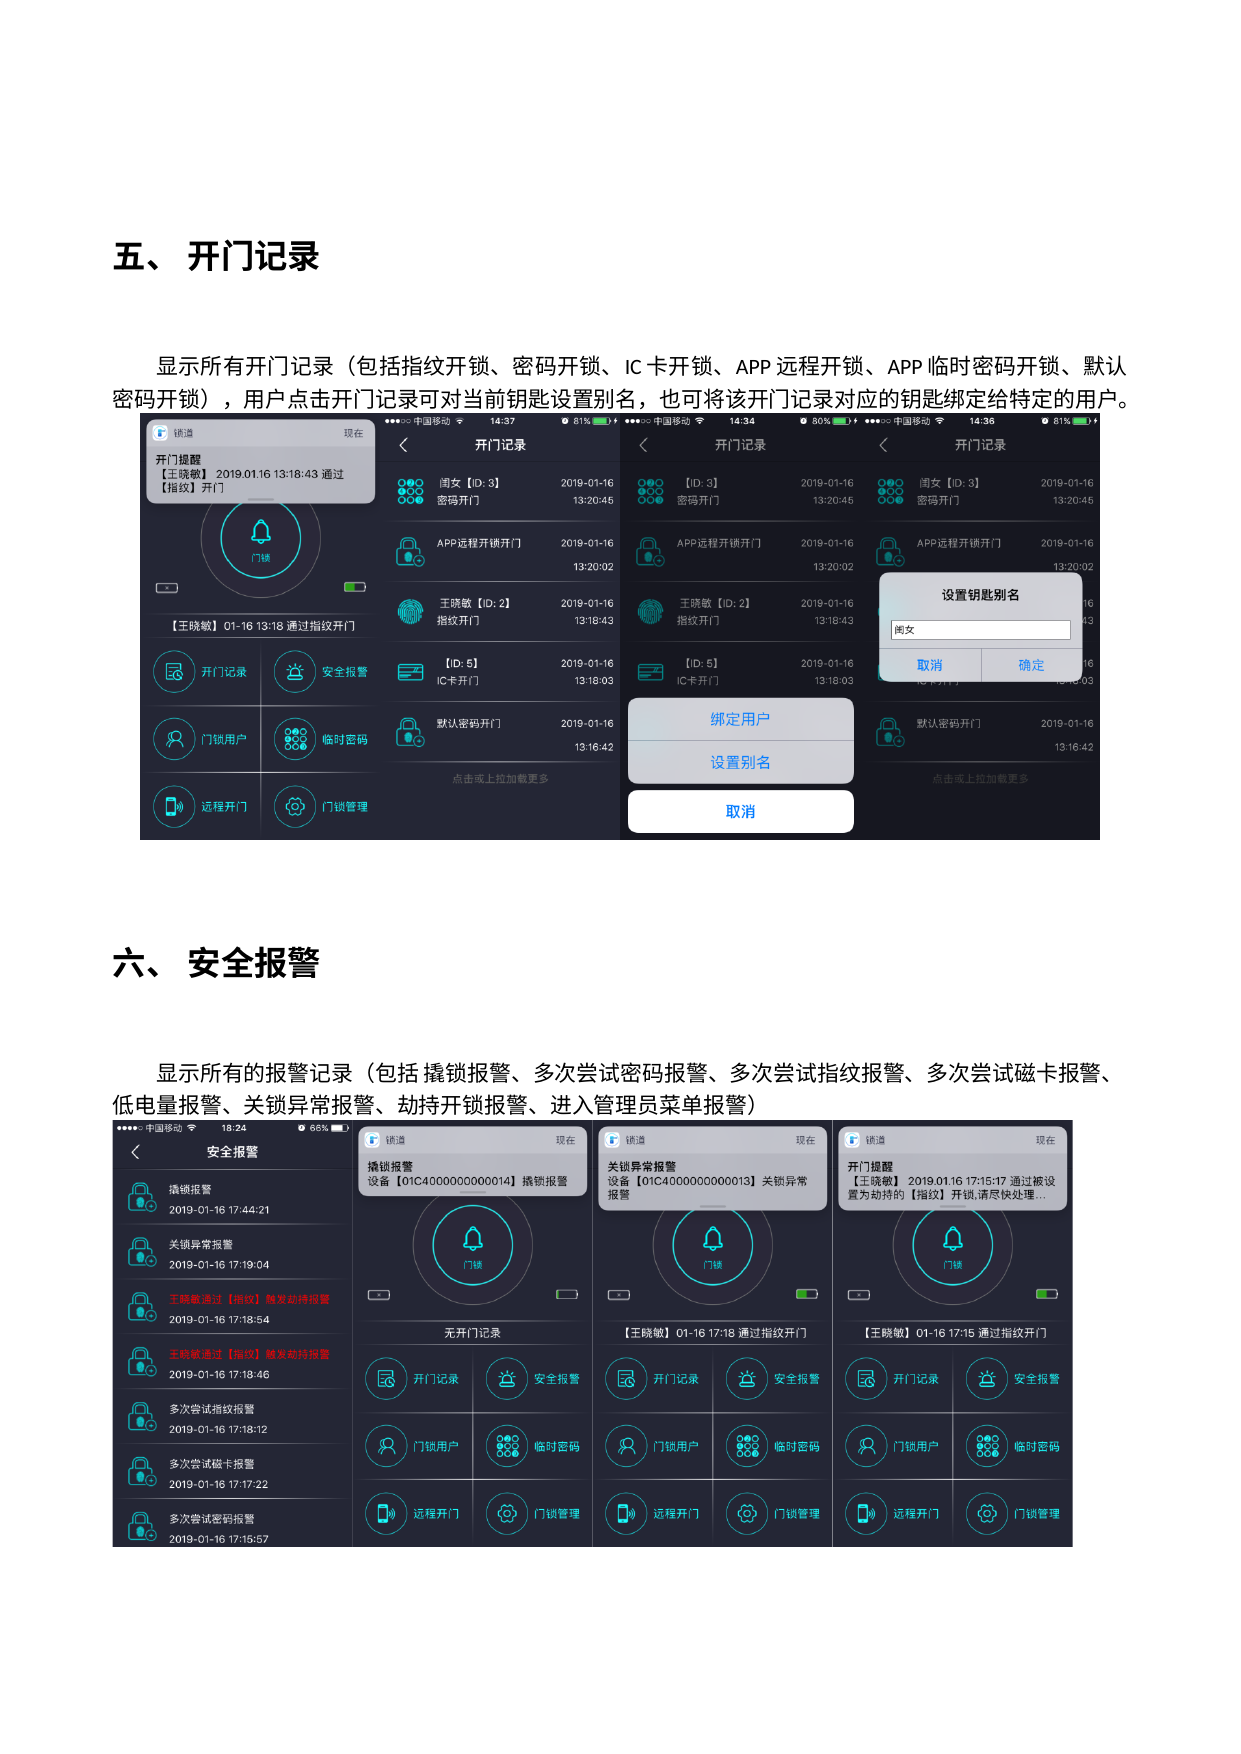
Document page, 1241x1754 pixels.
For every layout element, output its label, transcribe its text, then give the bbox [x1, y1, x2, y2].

subtitle 安全报警 [112, 928, 1128, 993]
text 显示所有的报警记录（包括 撬锁报警、多次尝试密码报警、多次尝试指纹报警、多次尝试磁卡报警、低电量报警、关锁异常报警、劫持开锁报警、进入管理员菜单报警） [112, 1056, 1128, 1121]
picture [112, 1120, 1073, 1547]
subtitle 开门记录 [112, 222, 1128, 287]
text 显示所有开门记录（包括指纹开锁、密码开锁、IC卡开锁、APP远程开锁、APP临时密码开锁、默认密码开锁），用户点击开门记录可对当前钥匙设置别名，也可将该开门记录对应的钥匙绑定给特定的用户。 [112, 349, 1128, 414]
picture [140, 413, 1100, 840]
